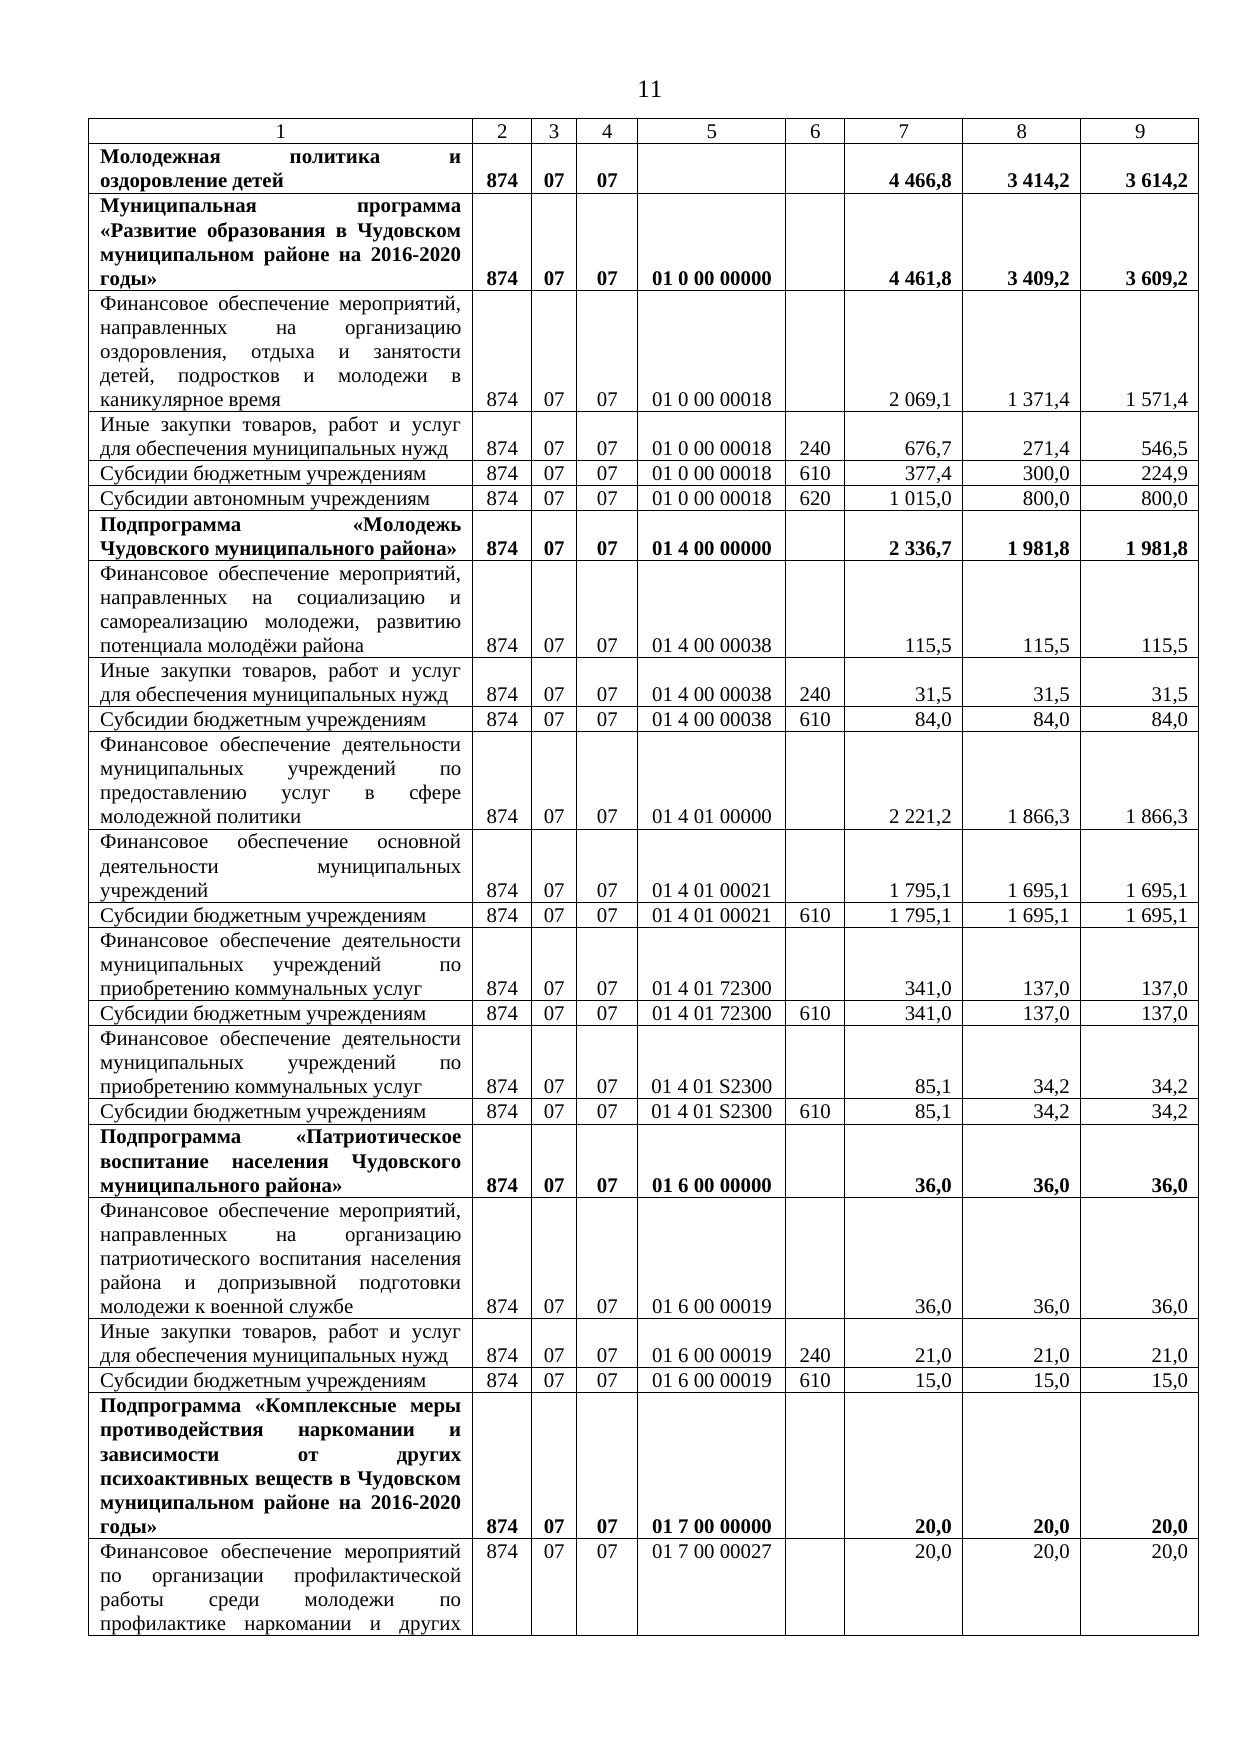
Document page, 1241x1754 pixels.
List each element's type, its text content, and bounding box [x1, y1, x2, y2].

table_cell 874 [473, 194, 531, 290]
table_cell Муниципальная программа «Развитие образования в Чудовском муниципальном районе на 2016-2020 годы» [89, 194, 472, 290]
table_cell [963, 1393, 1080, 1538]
table_cell 07 [577, 194, 637, 290]
table_cell 07 [532, 732, 576, 828]
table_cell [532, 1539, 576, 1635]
table_cell [786, 194, 844, 290]
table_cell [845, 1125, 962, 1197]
table_cell 01 0 00 00018 [638, 291, 785, 411]
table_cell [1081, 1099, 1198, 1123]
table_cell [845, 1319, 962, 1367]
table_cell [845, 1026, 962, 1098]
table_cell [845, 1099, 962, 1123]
table_cell 610 [786, 461, 844, 485]
table_cell Финансовое обеспечение мероприятий, направленных на социализацию и самореализацию молодежи, развитию потенциала молодёжи района [89, 561, 472, 657]
table_header 4 [577, 119, 637, 143]
table_cell 07 [577, 511, 637, 559]
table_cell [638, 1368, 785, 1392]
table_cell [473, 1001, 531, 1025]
table_cell 620 [786, 486, 844, 510]
table_cell Иные закупки товаров, работ и услуг для обеспечения муниципальных нужд [89, 412, 472, 460]
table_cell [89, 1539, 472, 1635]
table_cell Финансовое обеспечение основной деятельности муниципальных учреждений [89, 830, 472, 902]
table_cell 874 [473, 291, 531, 411]
table_cell 31,5 [845, 658, 962, 706]
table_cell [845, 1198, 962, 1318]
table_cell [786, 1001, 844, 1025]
table_cell 31,5 [963, 658, 1080, 706]
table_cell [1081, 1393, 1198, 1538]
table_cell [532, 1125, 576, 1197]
table_cell 874 [473, 732, 531, 828]
table_cell Иные закупки товаров, работ и услуг для обеспечения муниципальных нужд [89, 658, 472, 706]
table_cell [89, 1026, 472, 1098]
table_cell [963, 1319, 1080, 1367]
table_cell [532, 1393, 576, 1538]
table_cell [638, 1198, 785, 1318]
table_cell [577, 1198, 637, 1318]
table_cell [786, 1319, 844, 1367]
table_cell 224,9 [1081, 461, 1198, 485]
table_cell 874 [473, 561, 531, 657]
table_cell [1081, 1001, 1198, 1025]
table_cell Субсидии бюджетным учреждениям [89, 707, 472, 731]
table_cell 01 4 00 00038 [638, 658, 785, 706]
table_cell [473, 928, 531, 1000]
table_cell 01 0 00 00018 [638, 486, 785, 510]
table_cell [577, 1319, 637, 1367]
table_cell 07 [577, 658, 637, 706]
table_cell 07 [577, 144, 637, 192]
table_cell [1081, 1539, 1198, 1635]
table_cell 874 [473, 707, 531, 731]
table_cell 07 [532, 830, 576, 902]
table_cell [786, 144, 844, 192]
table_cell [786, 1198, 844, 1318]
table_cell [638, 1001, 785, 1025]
table_cell 2 221,2 [845, 732, 962, 828]
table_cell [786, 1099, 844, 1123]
table_header 2 [473, 119, 531, 143]
table_cell 874 [473, 486, 531, 510]
table_cell 07 [577, 412, 637, 460]
table_cell 07 [577, 830, 637, 902]
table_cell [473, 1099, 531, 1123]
table_cell 610 [786, 707, 844, 731]
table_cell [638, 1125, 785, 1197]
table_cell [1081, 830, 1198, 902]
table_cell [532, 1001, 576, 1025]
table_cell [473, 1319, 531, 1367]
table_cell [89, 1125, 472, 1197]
table_cell 800,0 [963, 486, 1080, 510]
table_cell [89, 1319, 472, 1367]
table_cell 07 [577, 561, 637, 657]
table_cell 01 0 00 00000 [638, 194, 785, 290]
table_header 8 [963, 119, 1080, 143]
table_cell 115,5 [1081, 561, 1198, 657]
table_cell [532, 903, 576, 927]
table_cell 4 466,8 [845, 144, 962, 192]
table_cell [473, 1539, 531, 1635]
table_cell 3 609,2 [1081, 194, 1198, 290]
table_cell 01 4 00 00038 [638, 707, 785, 731]
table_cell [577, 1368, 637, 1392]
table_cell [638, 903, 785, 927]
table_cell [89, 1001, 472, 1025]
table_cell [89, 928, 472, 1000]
table_cell 01 4 00 00000 [638, 511, 785, 559]
table_cell 07 [532, 194, 576, 290]
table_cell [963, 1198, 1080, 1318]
table_cell 01 0 00 00018 [638, 461, 785, 485]
table_cell 01 4 01 00000 [638, 732, 785, 828]
table_cell 01 4 00 00038 [638, 561, 785, 657]
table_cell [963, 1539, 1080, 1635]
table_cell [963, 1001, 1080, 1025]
table_cell 84,0 [963, 707, 1080, 731]
table_cell [638, 144, 785, 192]
table_cell Субсидии автономным учреждениям [89, 486, 472, 510]
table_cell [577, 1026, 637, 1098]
table_cell 07 [577, 461, 637, 485]
table_header 9 [1081, 119, 1198, 143]
table_cell 2 336,7 [845, 511, 962, 559]
table_cell Финансовое обеспечение деятельности муниципальных учреждений по предоставлению услуг в сфере молодежной политики [89, 732, 472, 828]
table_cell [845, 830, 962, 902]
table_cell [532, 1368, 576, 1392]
table_cell 84,0 [1081, 707, 1198, 731]
table_cell 271,4 [963, 412, 1080, 460]
table_cell 1 866,3 [1081, 732, 1198, 828]
table_cell Финансовое обеспечение мероприятий, направленных на организацию оздоровления, отдыха и занятости детей, подростков и молодежи в каникулярное время [89, 291, 472, 411]
table_header 6 [786, 119, 844, 143]
table_header 7 [845, 119, 962, 143]
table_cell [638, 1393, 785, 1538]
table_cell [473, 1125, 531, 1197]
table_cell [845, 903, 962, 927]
table_cell 07 [532, 511, 576, 559]
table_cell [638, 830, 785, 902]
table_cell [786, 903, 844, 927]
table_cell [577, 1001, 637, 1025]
table_header 3 [532, 119, 576, 143]
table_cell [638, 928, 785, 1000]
table_cell [786, 511, 844, 559]
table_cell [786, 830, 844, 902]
table_cell 240 [786, 412, 844, 460]
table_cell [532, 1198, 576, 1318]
table_cell 874 [473, 412, 531, 460]
table_cell 1 371,4 [963, 291, 1080, 411]
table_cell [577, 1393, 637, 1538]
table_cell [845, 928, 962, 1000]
table_cell 3 409,2 [963, 194, 1080, 290]
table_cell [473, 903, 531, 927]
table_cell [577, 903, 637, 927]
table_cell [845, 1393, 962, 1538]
table_cell 874 [473, 658, 531, 706]
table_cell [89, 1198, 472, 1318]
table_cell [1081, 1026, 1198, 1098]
table_cell 07 [577, 291, 637, 411]
table_cell 1 571,4 [1081, 291, 1198, 411]
table_cell 300,0 [963, 461, 1080, 485]
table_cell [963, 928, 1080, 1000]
table_cell 07 [532, 461, 576, 485]
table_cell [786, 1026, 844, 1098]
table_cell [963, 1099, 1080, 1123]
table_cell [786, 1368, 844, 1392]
table_cell 1 015,0 [845, 486, 962, 510]
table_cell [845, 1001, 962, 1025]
table_cell 1 866,3 [963, 732, 1080, 828]
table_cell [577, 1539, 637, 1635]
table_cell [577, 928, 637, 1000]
table_cell 1 981,8 [963, 511, 1080, 559]
table_cell [786, 561, 844, 657]
table_cell Подпрограмма «Молодежь Чудовского муниципального района» [89, 511, 472, 559]
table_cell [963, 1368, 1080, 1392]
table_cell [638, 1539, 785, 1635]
table_cell [786, 291, 844, 411]
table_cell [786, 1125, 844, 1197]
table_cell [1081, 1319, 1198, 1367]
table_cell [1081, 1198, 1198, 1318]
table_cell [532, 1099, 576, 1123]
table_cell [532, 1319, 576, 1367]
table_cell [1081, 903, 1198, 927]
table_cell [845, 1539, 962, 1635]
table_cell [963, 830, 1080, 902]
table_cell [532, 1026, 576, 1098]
table_cell 07 [532, 291, 576, 411]
table_cell 31,5 [1081, 658, 1198, 706]
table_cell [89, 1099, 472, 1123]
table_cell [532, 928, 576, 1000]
table_cell 07 [532, 486, 576, 510]
table_cell 676,7 [845, 412, 962, 460]
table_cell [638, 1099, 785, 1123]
table_cell 874 [473, 511, 531, 559]
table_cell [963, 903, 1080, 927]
table_cell Молодежная политика и оздоровление детей [89, 144, 472, 192]
table_cell 07 [577, 732, 637, 828]
table_cell 377,4 [845, 461, 962, 485]
table_cell 3 614,2 [1081, 144, 1198, 192]
table_cell 546,5 [1081, 412, 1198, 460]
table_cell 07 [532, 561, 576, 657]
table_cell 3 414,2 [963, 144, 1080, 192]
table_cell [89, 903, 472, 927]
table_cell 84,0 [845, 707, 962, 731]
table_cell 115,5 [845, 561, 962, 657]
table_cell 874 [473, 461, 531, 485]
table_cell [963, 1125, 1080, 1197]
table_cell 4 461,8 [845, 194, 962, 290]
table_cell 874 [473, 144, 531, 192]
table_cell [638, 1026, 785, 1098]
table_cell 07 [577, 486, 637, 510]
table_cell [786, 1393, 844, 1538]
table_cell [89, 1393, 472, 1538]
table_cell 874 [473, 830, 531, 902]
table_cell 2 069,1 [845, 291, 962, 411]
table_cell [786, 732, 844, 828]
table_cell 1 981,8 [1081, 511, 1198, 559]
table_cell 07 [532, 412, 576, 460]
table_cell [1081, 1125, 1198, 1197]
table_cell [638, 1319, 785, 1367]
table_cell Субсидии бюджетным учреждениям [89, 461, 472, 485]
table_cell 800,0 [1081, 486, 1198, 510]
table_cell 07 [532, 658, 576, 706]
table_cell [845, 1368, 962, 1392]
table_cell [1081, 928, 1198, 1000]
table_header 1 [89, 119, 472, 143]
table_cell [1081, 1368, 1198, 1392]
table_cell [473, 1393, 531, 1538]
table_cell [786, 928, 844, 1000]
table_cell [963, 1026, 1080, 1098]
table_cell 115,5 [963, 561, 1080, 657]
table_cell 01 0 00 00018 [638, 412, 785, 460]
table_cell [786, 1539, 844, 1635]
table_cell 240 [786, 658, 844, 706]
table_cell 07 [532, 144, 576, 192]
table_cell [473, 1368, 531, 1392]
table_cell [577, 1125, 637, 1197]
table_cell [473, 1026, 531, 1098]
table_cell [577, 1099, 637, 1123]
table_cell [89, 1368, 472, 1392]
table_cell 07 [577, 707, 637, 731]
table_cell 07 [532, 707, 576, 731]
table_header 5 [638, 119, 785, 143]
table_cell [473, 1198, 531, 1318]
